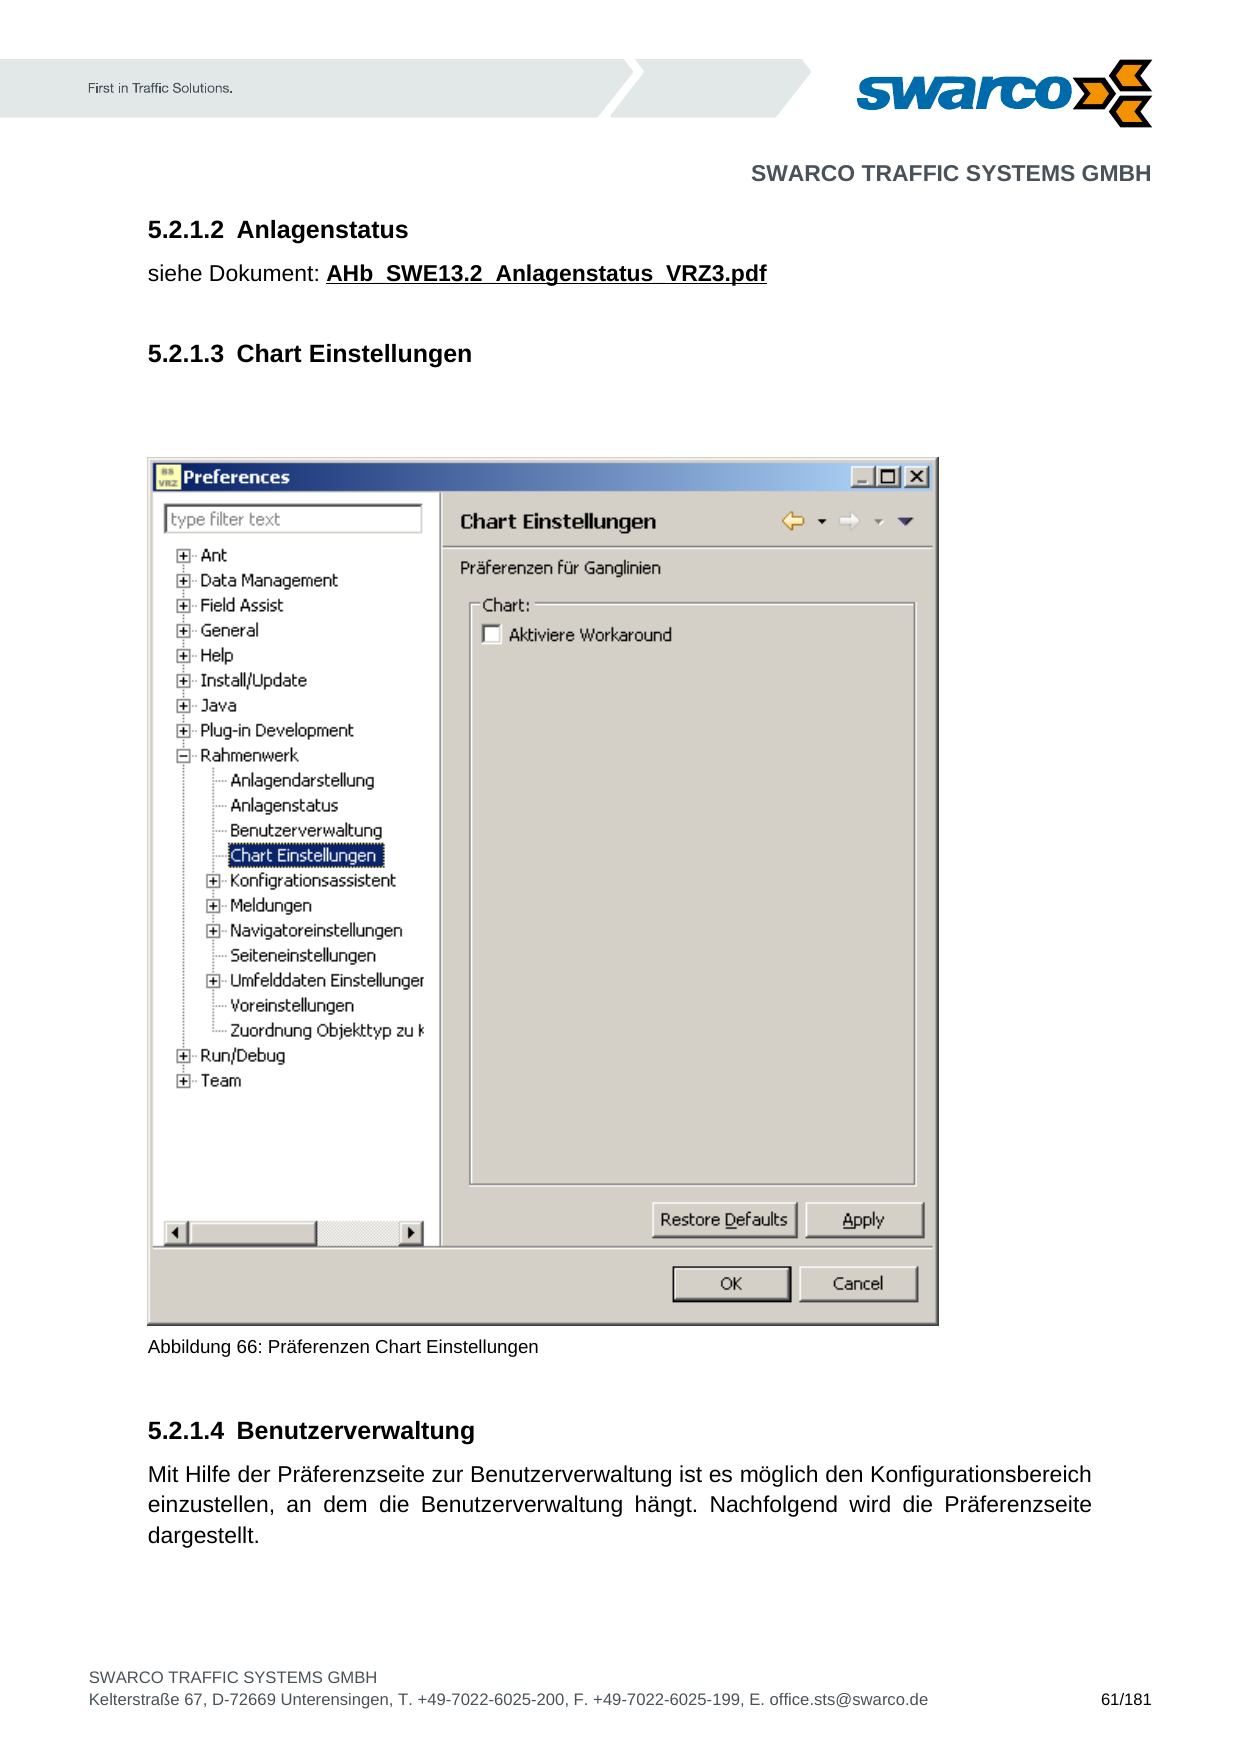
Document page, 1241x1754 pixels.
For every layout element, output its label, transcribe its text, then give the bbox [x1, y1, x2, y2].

subtitle Anlagenstatus [148, 215, 1092, 243]
text Mit Hilfe der Präferenzseite zur Benutzerverwaltung ist es möglich den Konfigurationsbereich einzustellen, an dem die Benutzerverwaltung hängt. Nachfolgend wird die Präferenzseite dargestellt. [148, 1461, 1092, 1548]
subtitle Chart Einstellungen [148, 339, 1092, 368]
text siehe Dokument: AHb_SWE13.2_Anlagenstatus_VRZ3.pdf [148, 260, 1092, 287]
text Abbildung 66: Präferenzen Chart Einstellungen [148, 1336, 1092, 1358]
subtitle Benutzerverwaltung [148, 1416, 1092, 1444]
picture [147, 457, 939, 1326]
